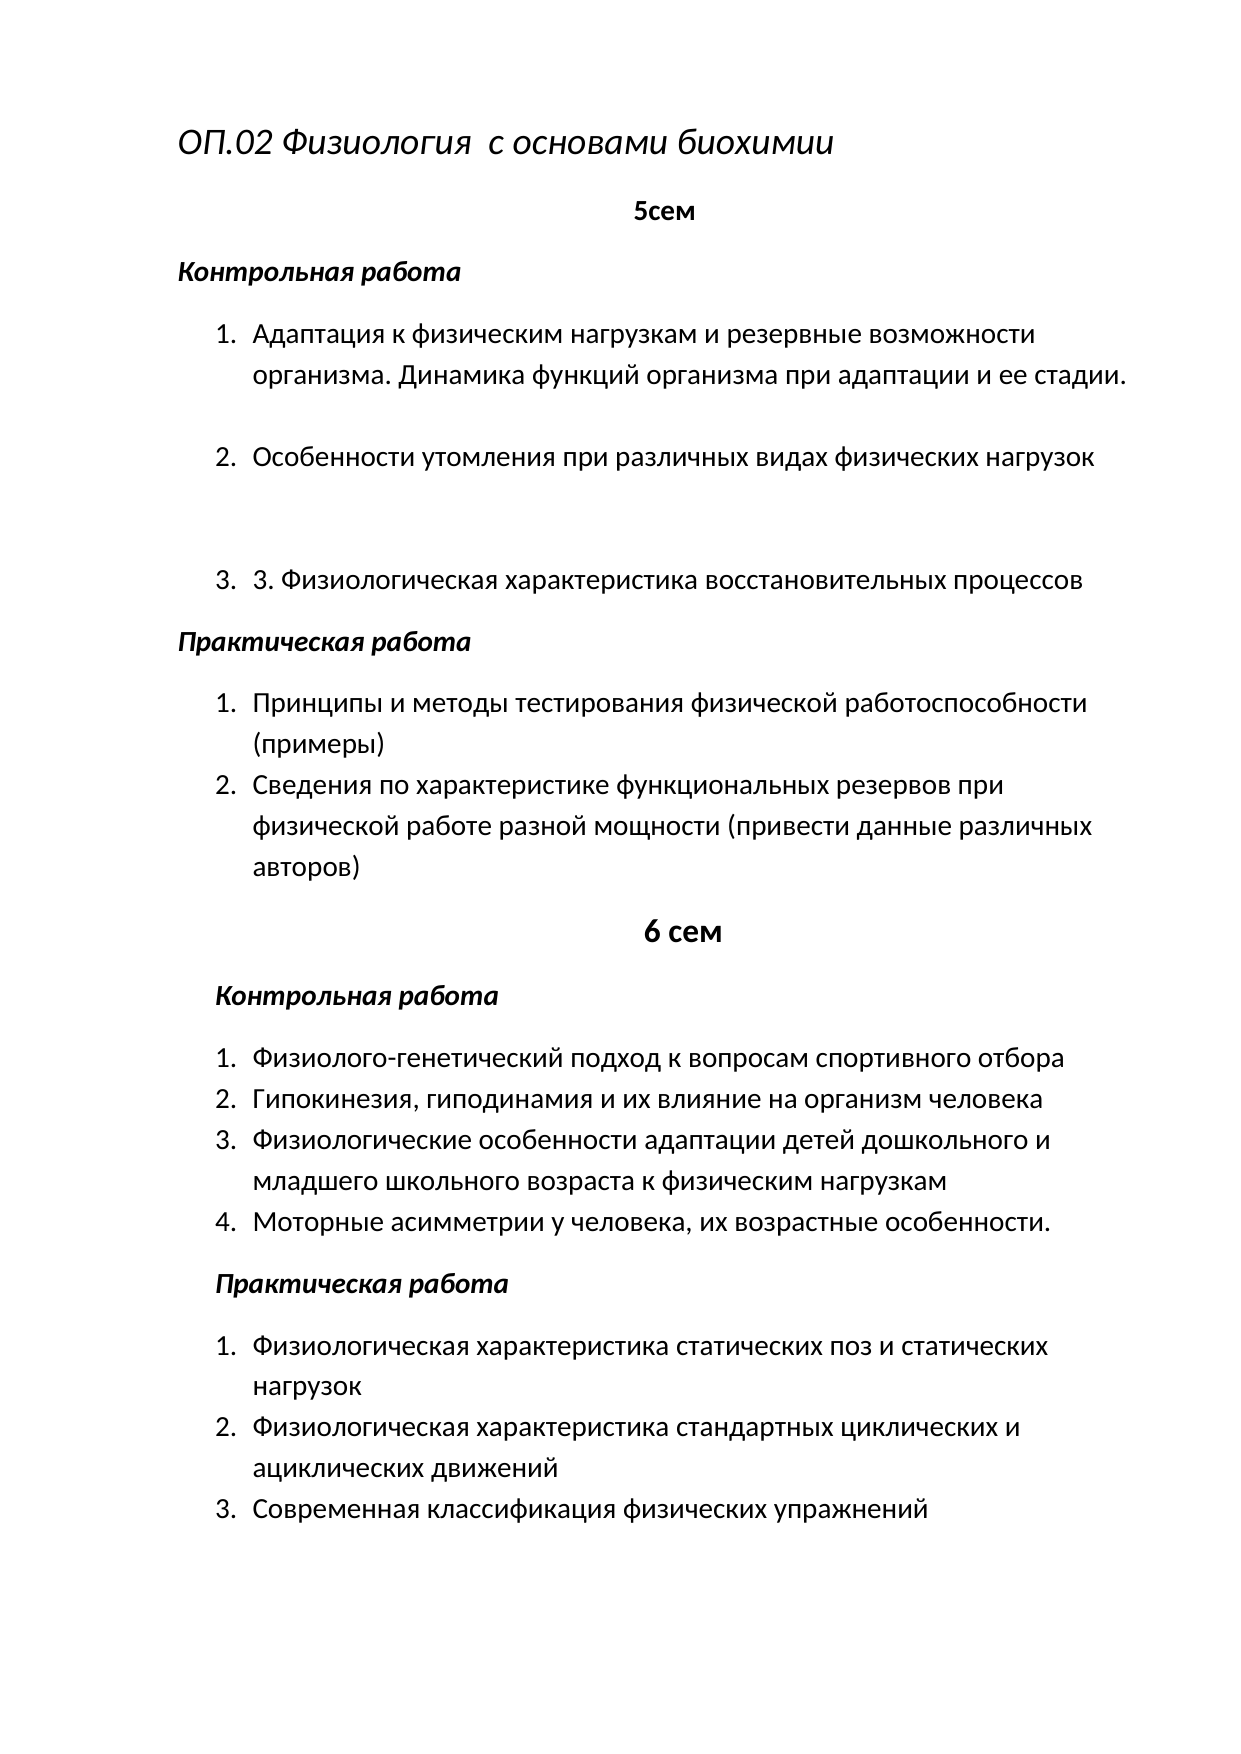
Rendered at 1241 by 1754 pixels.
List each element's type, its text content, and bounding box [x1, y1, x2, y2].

list Гипокинезия, гиподинамия и их влияние на организм человека [215, 1080, 1152, 1116]
list Моторные асимметрии у человека, их возрастные особенности. [215, 1203, 1152, 1239]
list Физиологическая характеристика стандартных циклических и ациклических движений [215, 1408, 1152, 1485]
text 6 сем [215, 910, 1152, 951]
text Контрольная работа [177, 253, 1152, 289]
list Особенности утомления при различных видах физических нагрузок [215, 438, 1152, 474]
list Физиолого-генетический подход к вопросам спортивного отбора [215, 1039, 1152, 1075]
list Современная классификация физических упражнений [215, 1490, 1152, 1526]
list Физиологические особенности адаптации детей дошкольного и младшего школьного возраста к физическим нагрузкам [215, 1121, 1152, 1198]
text Практическая работа [215, 1265, 1152, 1300]
text 5сем [177, 192, 1152, 227]
list Сведения по характеристике функциональных резервов при физической работе разной мощности (привести данные различных авторов) [215, 766, 1152, 884]
text Практическая работа [177, 623, 1152, 658]
text Контрольная работа [215, 977, 1152, 1013]
list 3. Физиологическая характеристика восстановительных процессов [215, 561, 1152, 596]
list Адаптация к физическим нагрузкам и резервные возможности организма. Динамика функций организма при адаптации и ее стадии. [215, 315, 1152, 392]
text ОП.02 Физиология с основами биохимии [177, 118, 1152, 164]
list Принципы и методы тестирования физической работоспособности (примеры) [215, 684, 1152, 761]
list Физиологическая характеристика статических поз и статических нагрузок [215, 1327, 1152, 1403]
